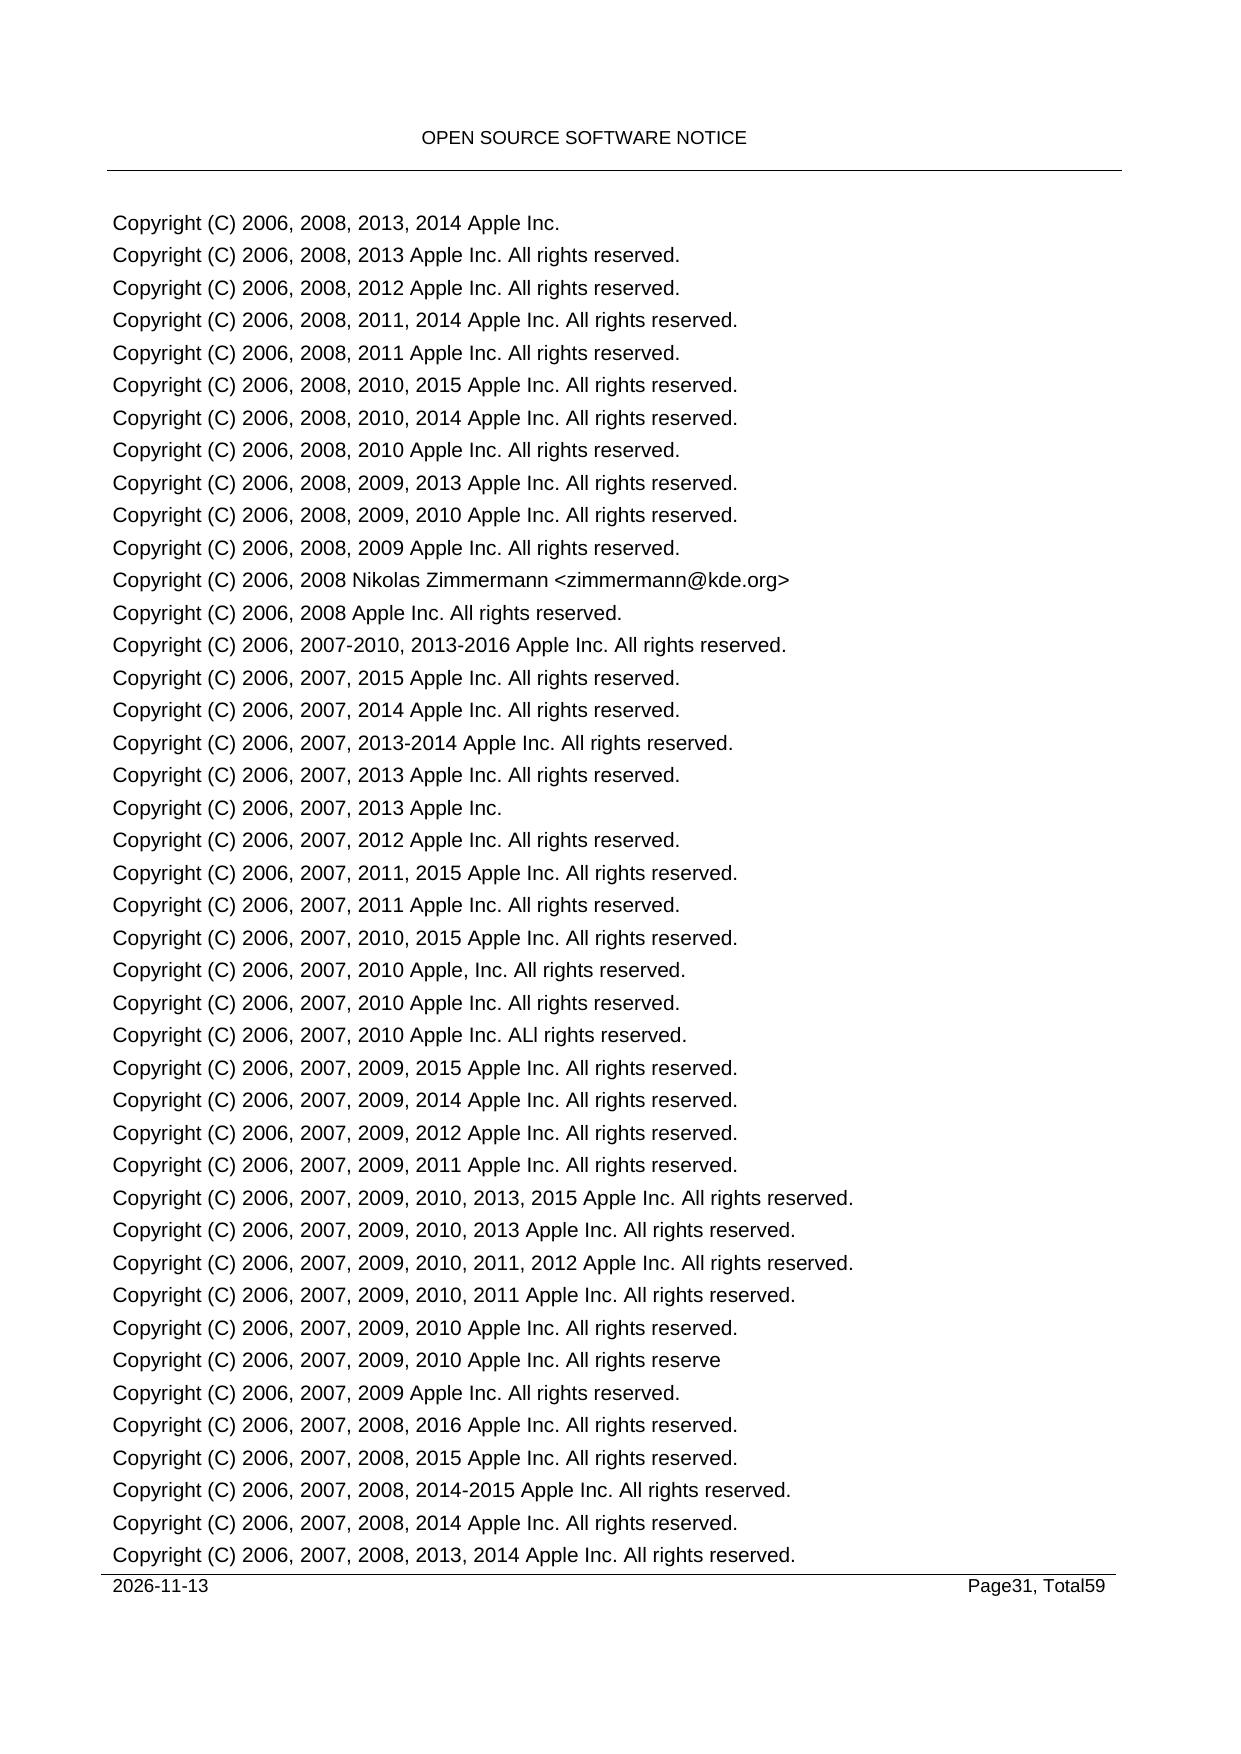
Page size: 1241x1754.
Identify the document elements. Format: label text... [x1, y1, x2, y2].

text Copyright (C) 2006, 2008, 2011 Apple Inc. All rights reserved. [112, 336, 1128, 369]
text Copyright (C) 2006, 2008, 2010, 2015 Apple Inc. All rights reserved. [112, 369, 1128, 401]
text Copyright (C) 2006, 2008, 2010 Apple Inc. All rights reserved. [112, 434, 1128, 466]
text Copyright (C) 2006, 2008 Nikolas Zimmermann <zimmermann@kde.org> [112, 564, 1128, 596]
text Copyright (C) 2006, 2007, 2009, 2010, 2013, 2015 Apple Inc. All rights reserved. [112, 1181, 1128, 1214]
text Copyright (C) 2006, 2008, 2009, 2010 Apple Inc. All rights reserved. [112, 499, 1128, 531]
text Copyright (C) 2006, 2007, 2014 Apple Inc. All rights reserved. [112, 694, 1128, 726]
text Copyright (C) 2006, 2007, 2010 Apple, Inc. All rights reserved. [112, 954, 1128, 986]
text Copyright (C) 2006, 2008, 2010, 2014 Apple Inc. All rights reserved. [112, 401, 1128, 434]
text Copyright (C) 2006, 2007, 2013 Apple Inc. All rights reserved. [112, 759, 1128, 791]
text Copyright (C) 2006, 2007, 2009, 2011 Apple Inc. All rights reserved. [112, 1149, 1128, 1181]
text Copyright (C) 2006, 2008, 2009, 2013 Apple Inc. All rights reserved. [112, 466, 1128, 499]
text Copyright (C) 2006, 2008, 2013, 2014 Apple Inc. [112, 206, 1128, 239]
text Copyright (C) 2006, 2007, 2009, 2010, 2011, 2012 Apple Inc. All rights reserved. [112, 1246, 1128, 1279]
text Copyright (C) 2006, 2007, 2013-2014 Apple Inc. All rights reserved. [112, 726, 1128, 759]
text Copyright (C) 2006, 2007, 2008, 2014 Apple Inc. All rights reserved. [112, 1506, 1128, 1539]
text Copyright (C) 2006, 2007, 2011 Apple Inc. All rights reserved. [112, 889, 1128, 921]
text Copyright (C) 2006, 2007, 2009, 2010, 2011 Apple Inc. All rights reserved. [112, 1279, 1128, 1311]
text Copyright (C) 2006, 2007, 2009 Apple Inc. All rights reserved. [112, 1376, 1128, 1409]
text Copyright (C) 2006, 2008 Apple Inc. All rights reserved. [112, 596, 1128, 629]
text Copyright (C) 2006, 2007, 2010, 2015 Apple Inc. All rights reserved. [112, 921, 1128, 954]
text Copyright (C) 2006, 2007, 2009, 2010 Apple Inc. All rights reserved. [112, 1311, 1128, 1344]
text Copyright (C) 2006, 2007, 2008, 2014-2015 Apple Inc. All rights reserved. [112, 1474, 1128, 1506]
text Copyright (C) 2006, 2007, 2008, 2013, 2014 Apple Inc. All rights reserved. [112, 1539, 1128, 1571]
text Copyright (C) 2006, 2008, 2012 Apple Inc. All rights reserved. [112, 271, 1128, 304]
text Copyright (C) 2006, 2007, 2009, 2010 Apple Inc. All rights reserve [112, 1344, 1128, 1376]
text Copyright (C) 2006, 2007-2010, 2013-2016 Apple Inc. All rights reserved. [112, 629, 1128, 661]
text Copyright (C) 2006, 2008, 2013 Apple Inc. All rights reserved. [112, 239, 1128, 271]
text Copyright (C) 2006, 2007, 2011, 2015 Apple Inc. All rights reserved. [112, 856, 1128, 889]
text Copyright (C) 2006, 2008, 2011, 2014 Apple Inc. All rights reserved. [112, 304, 1128, 336]
text Copyright (C) 2006, 2007, 2015 Apple Inc. All rights reserved. [112, 661, 1128, 694]
text Copyright (C) 2006, 2007, 2009, 2010, 2013 Apple Inc. All rights reserved. [112, 1214, 1128, 1246]
text Copyright (C) 2006, 2007, 2010 Apple Inc. ALl rights reserved. [112, 1019, 1128, 1051]
text Copyright (C) 2006, 2008, 2009 Apple Inc. All rights reserved. [112, 531, 1128, 564]
text Copyright (C) 2006, 2007, 2008, 2015 Apple Inc. All rights reserved. [112, 1441, 1128, 1474]
text Copyright (C) 2006, 2007, 2010 Apple Inc. All rights reserved. [112, 986, 1128, 1019]
text Copyright (C) 2006, 2007, 2009, 2015 Apple Inc. All rights reserved. [112, 1051, 1128, 1084]
text Copyright (C) 2006, 2007, 2009, 2014 Apple Inc. All rights reserved. [112, 1084, 1128, 1116]
text Copyright (C) 2006, 2007, 2008, 2016 Apple Inc. All rights reserved. [112, 1409, 1128, 1441]
text Copyright (C) 2006, 2007, 2013 Apple Inc. [112, 791, 1128, 824]
text Copyright (C) 2006, 2007, 2009, 2012 Apple Inc. All rights reserved. [112, 1116, 1128, 1149]
text Copyright (C) 2006, 2007, 2012 Apple Inc. All rights reserved. [112, 824, 1128, 856]
